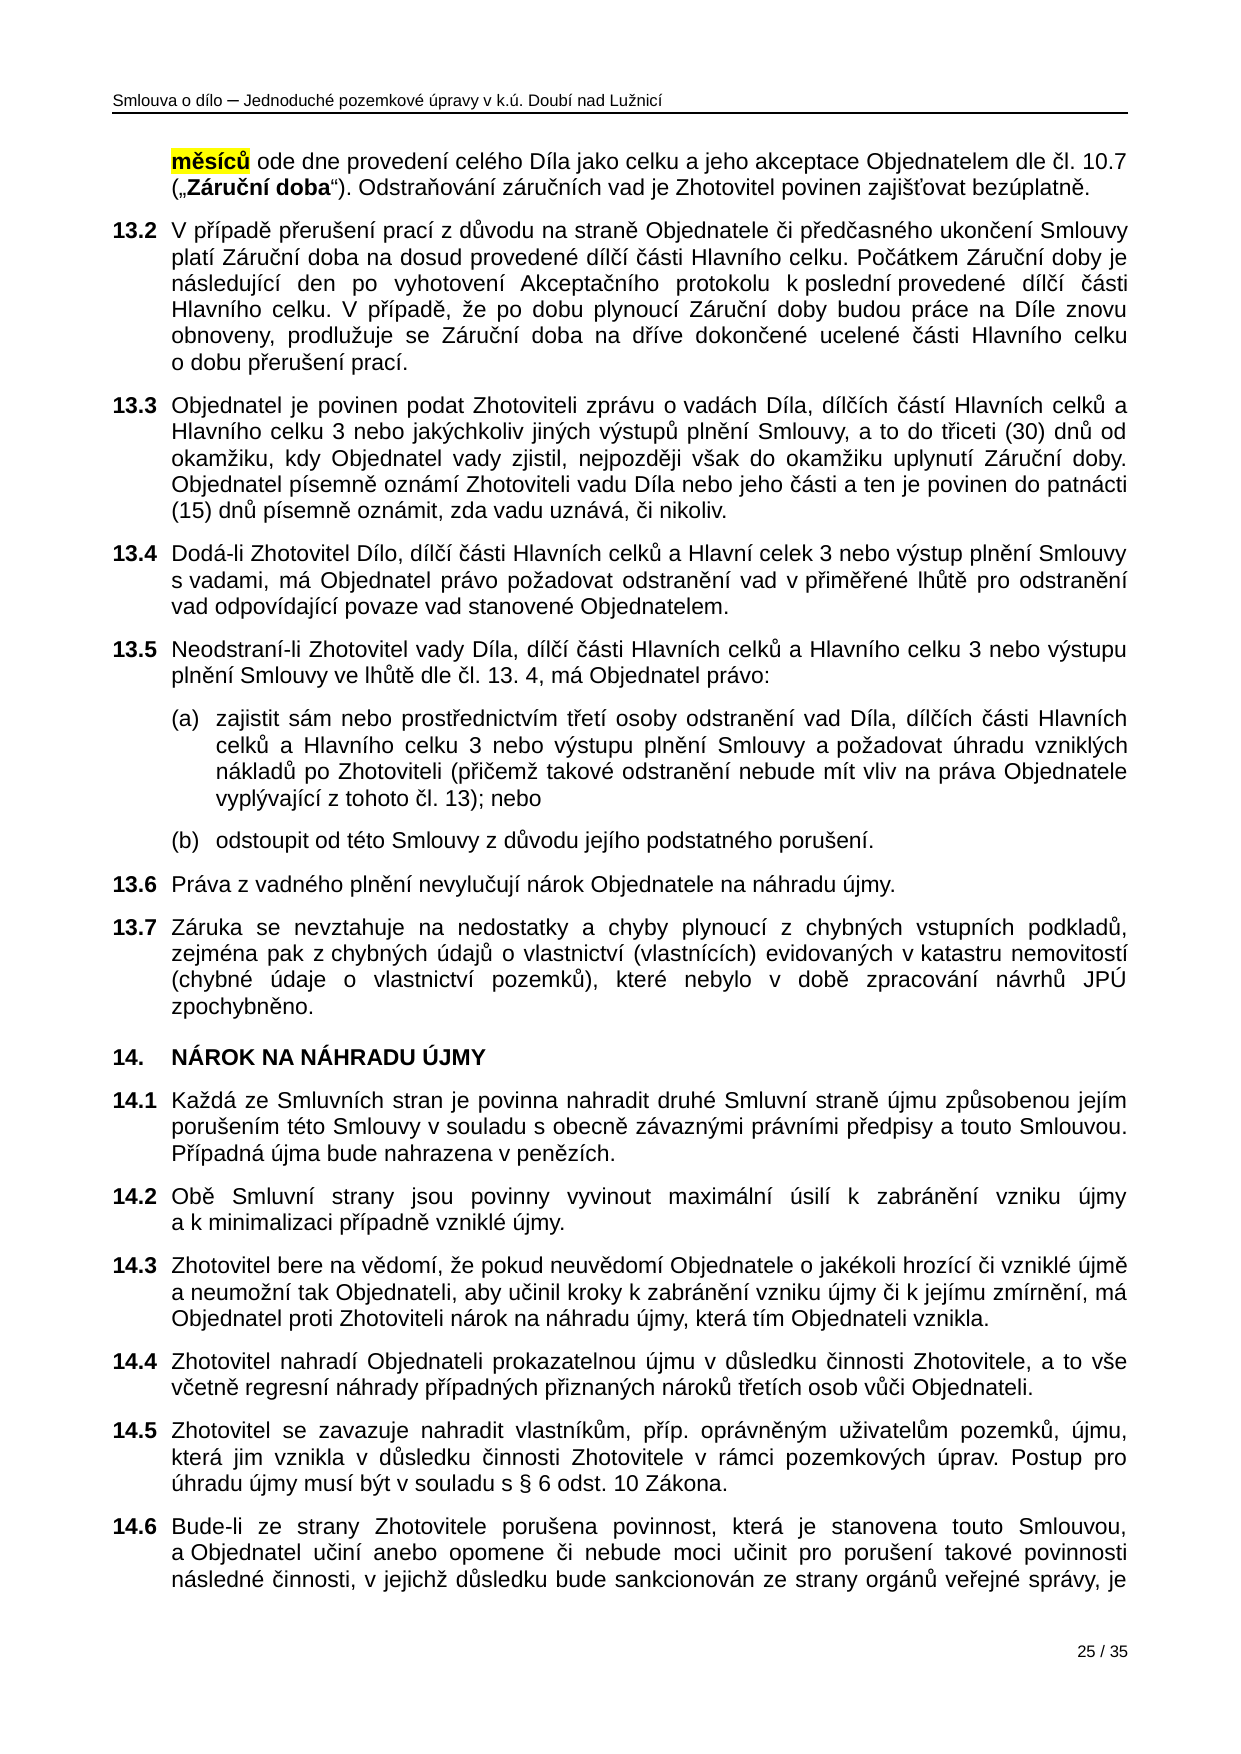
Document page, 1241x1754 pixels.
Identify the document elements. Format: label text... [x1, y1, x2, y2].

text Práva z vadného plnění nevylučují nárok Objednatele na náhradu újmy. [112, 871, 1128, 897]
list zajistit sám nebo prostřednictvím třetí osoby odstranění vad Díla, dílčích části Hlavních celků a Hlavního celku 3 nebo výstupu plnění Smlouvy a požadovat úhradu vzniklých nákladů po Zhotoviteli (přičemž takové odstranění nebude mít vliv na práva Objednatele vyplývající z tohoto čl. 13); nebo [171, 705, 1128, 811]
text Obě Smluvní strany jsou povinny vyvinout maximální úsilí k zabránění vzniku újmy a k minimalizaci případně vzniklé újmy. [112, 1183, 1128, 1235]
text V případě přerušení prací z důvodu na straně Objednatele či předčasného ukončení Smlouvy platí Záruční doba na dosud provedené dílčí části Hlavního celku. Počátkem Záruční doby je následující den po vyhotovení Akceptačního protokolu k poslední provedené dílčí části Hlavního celku. V případě, že po dobu plynoucí Záruční doby budou práce na Díle znovu obnoveny, prodlužuje se Záruční doba na dříve dokončené ucelené části Hlavního celku o dobu přerušení prací. [112, 217, 1128, 375]
text odstoupit od této Smlouvy z důvodu jejího podstatného porušení. [171, 827, 1128, 854]
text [112, 1513, 1128, 1592]
text Nárok na náhradu újmy [112, 1044, 1128, 1070]
text Zhotovitel nahradí Objednateli prokazatelnou újmu v důsledku činnosti Zhotovitele, a to vše včetně regresní náhrady případných přiznaných nároků třetích osob vůči Objednateli. [112, 1348, 1128, 1401]
text Zhotovitel se zavazuje nahradit vlastníkům, příp. oprávněným uživatelům pozemků, újmu, která jim vznikla v důsledku činnosti Zhotovitele v rámci pozemkových úprav. Postup pro úhradu újmy musí být v souladu s § 6 odst. 10 Zákona. [112, 1417, 1128, 1496]
text Každá ze Smluvních stran je povinna nahradit druhé Smluvní straně újmu způsobenou jejím porušením této Smlouvy v souladu s obecně závaznými právními předpisy a touto Smlouvou. Případná újma bude nahrazena v penězích. [112, 1087, 1128, 1166]
text Neodstraní-li Zhotovitel vady Díla, dílčí části Hlavních celků a Hlavního celku 3 nebo výstupu plnění Smlouvy ve lhůtě dle čl. 13. 4, má Objednatel právo: [112, 636, 1128, 689]
text Dodá-li Zhotovitel Dílo, dílčí části Hlavních celků a Hlavní celek 3 nebo výstup plnění Smlouvy s vadami, má Objednatel právo požadovat odstranění vad v přiměřené lhůtě pro odstranění vad odpovídající povaze vad stanovené Objednatelem. [112, 540, 1128, 619]
text Záruka se nevztahuje na nedostatky a chyby plynoucí z chybných vstupních podkladů, zejména pak z chybných údajů o vlastnictví (vlastnících) evidovaných v katastru nemovitostí (chybné údaje o vlastnictví pozemků), které nebylo v době zpracování návrhů JPÚ zpochybněno. [112, 913, 1128, 1019]
text Zhotovitel bere na vědomí, že pokud neuvědomí Objednatele o jakékoli hrozící či vzniklé újmě a neumožní tak Objednateli, aby učinil kroky k zabránění vzniku újmy či k jejímu zmírnění, má Objednatel proti Zhotoviteli nárok na náhradu újmy, která tím Objednateli vznikla. [112, 1252, 1128, 1331]
text Objednatel je povinen podat Zhotoviteli zprávu o vadách Díla, dílčích částí Hlavních celků a Hlavního celku 3 nebo jakýchkoliv jiných výstupů plnění Smlouvy, a to do třiceti (30) dnů od okamžiku, kdy Objednatel vady zjistil, nejpozději však do okamžiku uplynutí Záruční doby. Objednatel písemně oznámí Zhotoviteli vadu Díla nebo jeho části a ten je povinen do patnácti (15) dnů písemně oznámit, zda vadu uznává, či nikoliv. [112, 392, 1128, 524]
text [112, 148, 1128, 200]
